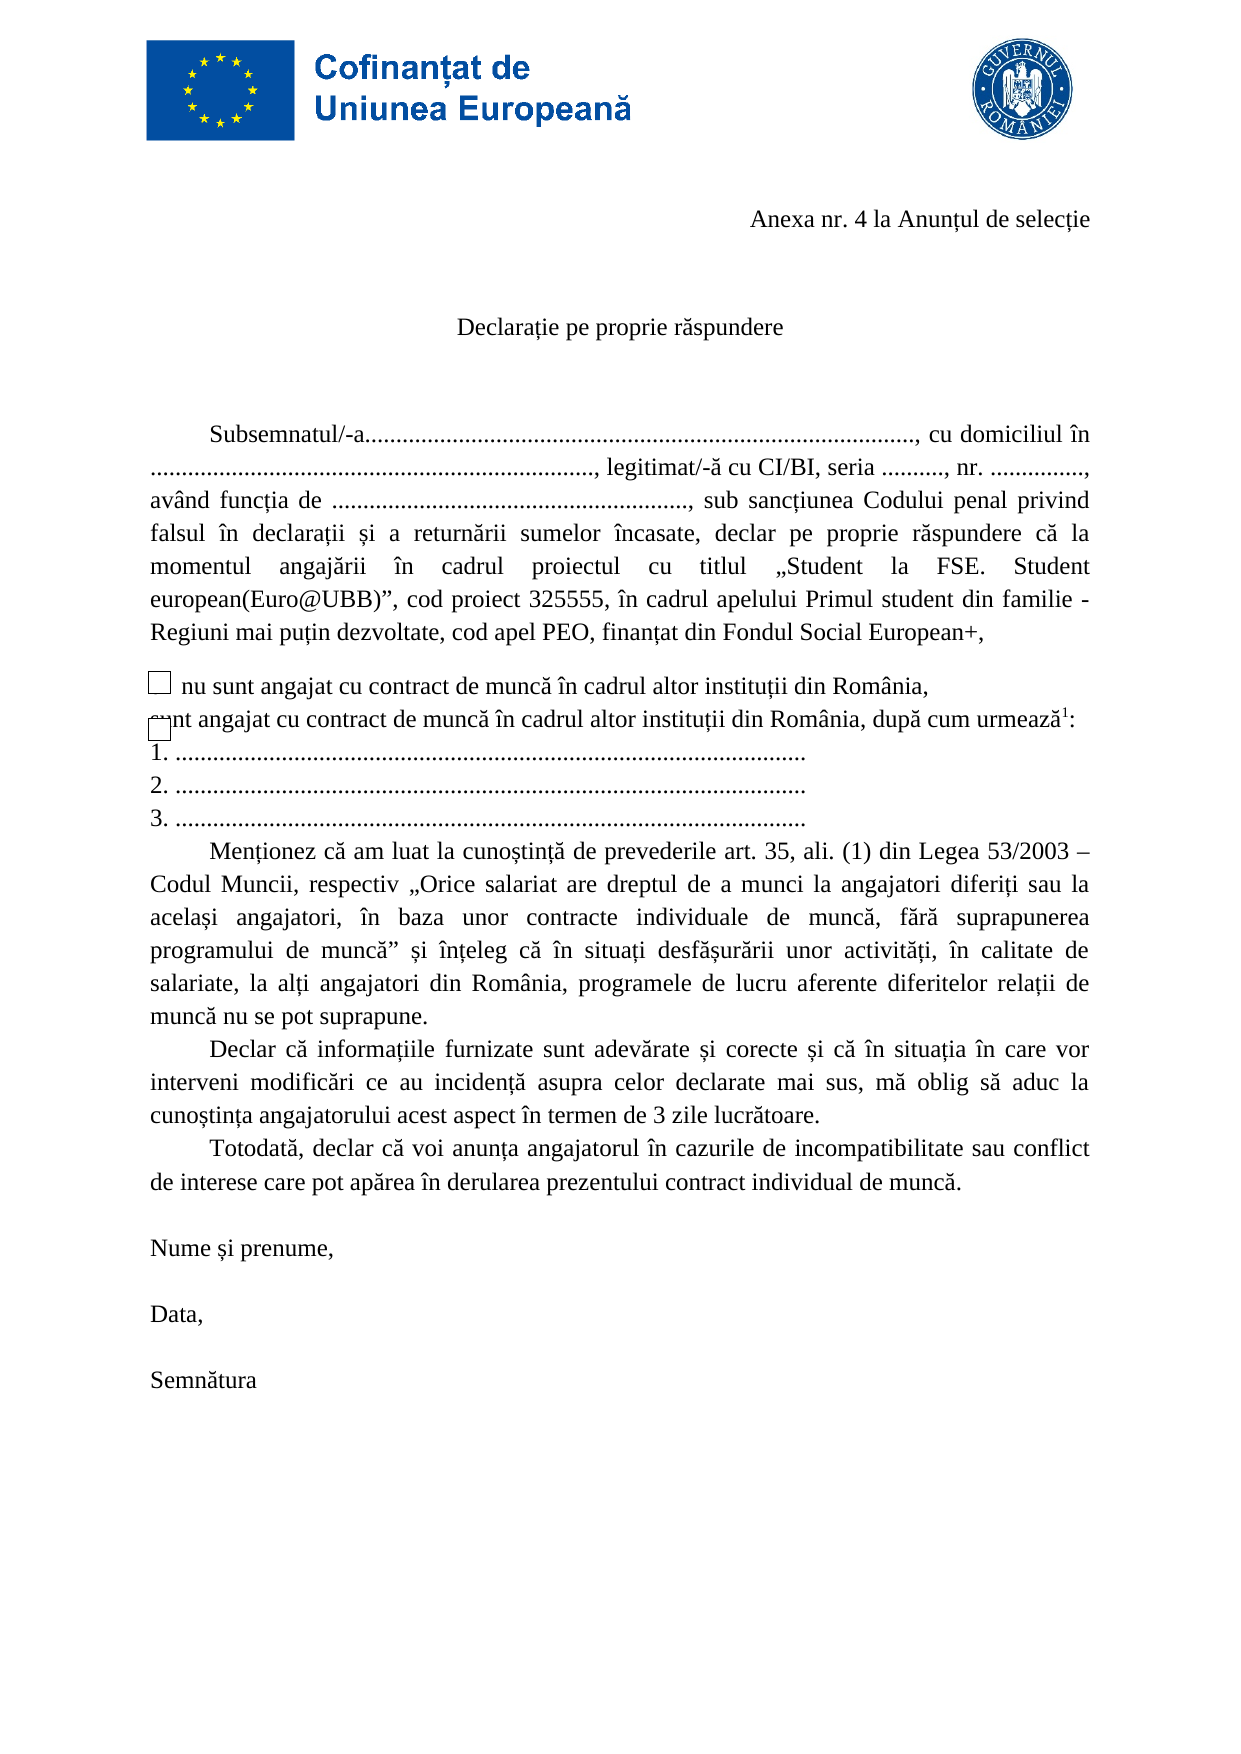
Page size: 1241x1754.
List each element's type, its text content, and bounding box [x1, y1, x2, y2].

text Declar că informațiile furnizate sunt adevărate și corecte și că în situația în care vor interveni modificări ce au incidență asupra celor declarate mai sus, mă oblig să aduc la cunoștința angajatorului acest aspect în termen de 3 zile lucrătoare. [150, 1034, 1090, 1129]
text Subsemnatul/-a........................................................................................, cu domiciliul în ......................................................................., legitimat/-ă cu CI/BI, seria .........., nr. ..............., având funcția de ........................................................., sub sancțiunea Codului penal privind falsul în declarații și a returnării sumelor încasate, declar pe proprie răspundere că la momentul angajării în cadrul proiectul cu titlul „Student la FSE. Student european(Euro@UBB)”, cod proiect 325555, în cadrul apelului Primul student din familie - Regiuni mai puțin dezvoltate, cod apel PEO, finanțat din Fondul Social European+, [150, 419, 1090, 646]
text 2. ..................................................................................................... [150, 770, 1090, 799]
text Nume și prenume, [150, 1233, 1090, 1261]
text Declarație pe proprie răspundere [150, 312, 1090, 340]
text sunt angajat cu contract de muncă în cadrul altor instituții din România, după cum urmează: [150, 704, 1090, 733]
text d nu sunt angajat cu contract de muncă în cadrul altor instituții din România, [150, 671, 1090, 700]
text Semnătura [150, 1365, 1090, 1393]
text Data, [150, 1299, 1090, 1327]
text Menționez că am luat la cunoștință de prevederile art. 35, ali. (1) din Legea 53/2003 – Codul Muncii, respectiv „Orice salariat are dreptul de a munci la angajatori diferiți sau la același angajatori, în baza unor contracte individuale de muncă, fără suprapunerea programului de muncă” și înțeleg că în situați desfășurării unor activități, în calitate de salariate, la alți angajatori din România, programele de lucru aferente diferitelor relații de muncă nu se pot suprapune. [150, 836, 1090, 1030]
text Anexa nr. 4 la Anunțul de selecție [150, 204, 1090, 233]
text 1. ..................................................................................................... [150, 737, 1090, 766]
text 3. ..................................................................................................... [150, 803, 1090, 832]
picture [968, 35, 1076, 143]
picture [143, 37, 631, 143]
text Totodată, declar că voi anunța angajatorul în cazurile de incompatibilitate sau conflict de interese care pot apărea în derularea prezentului contract individual de muncă. [150, 1133, 1090, 1195]
